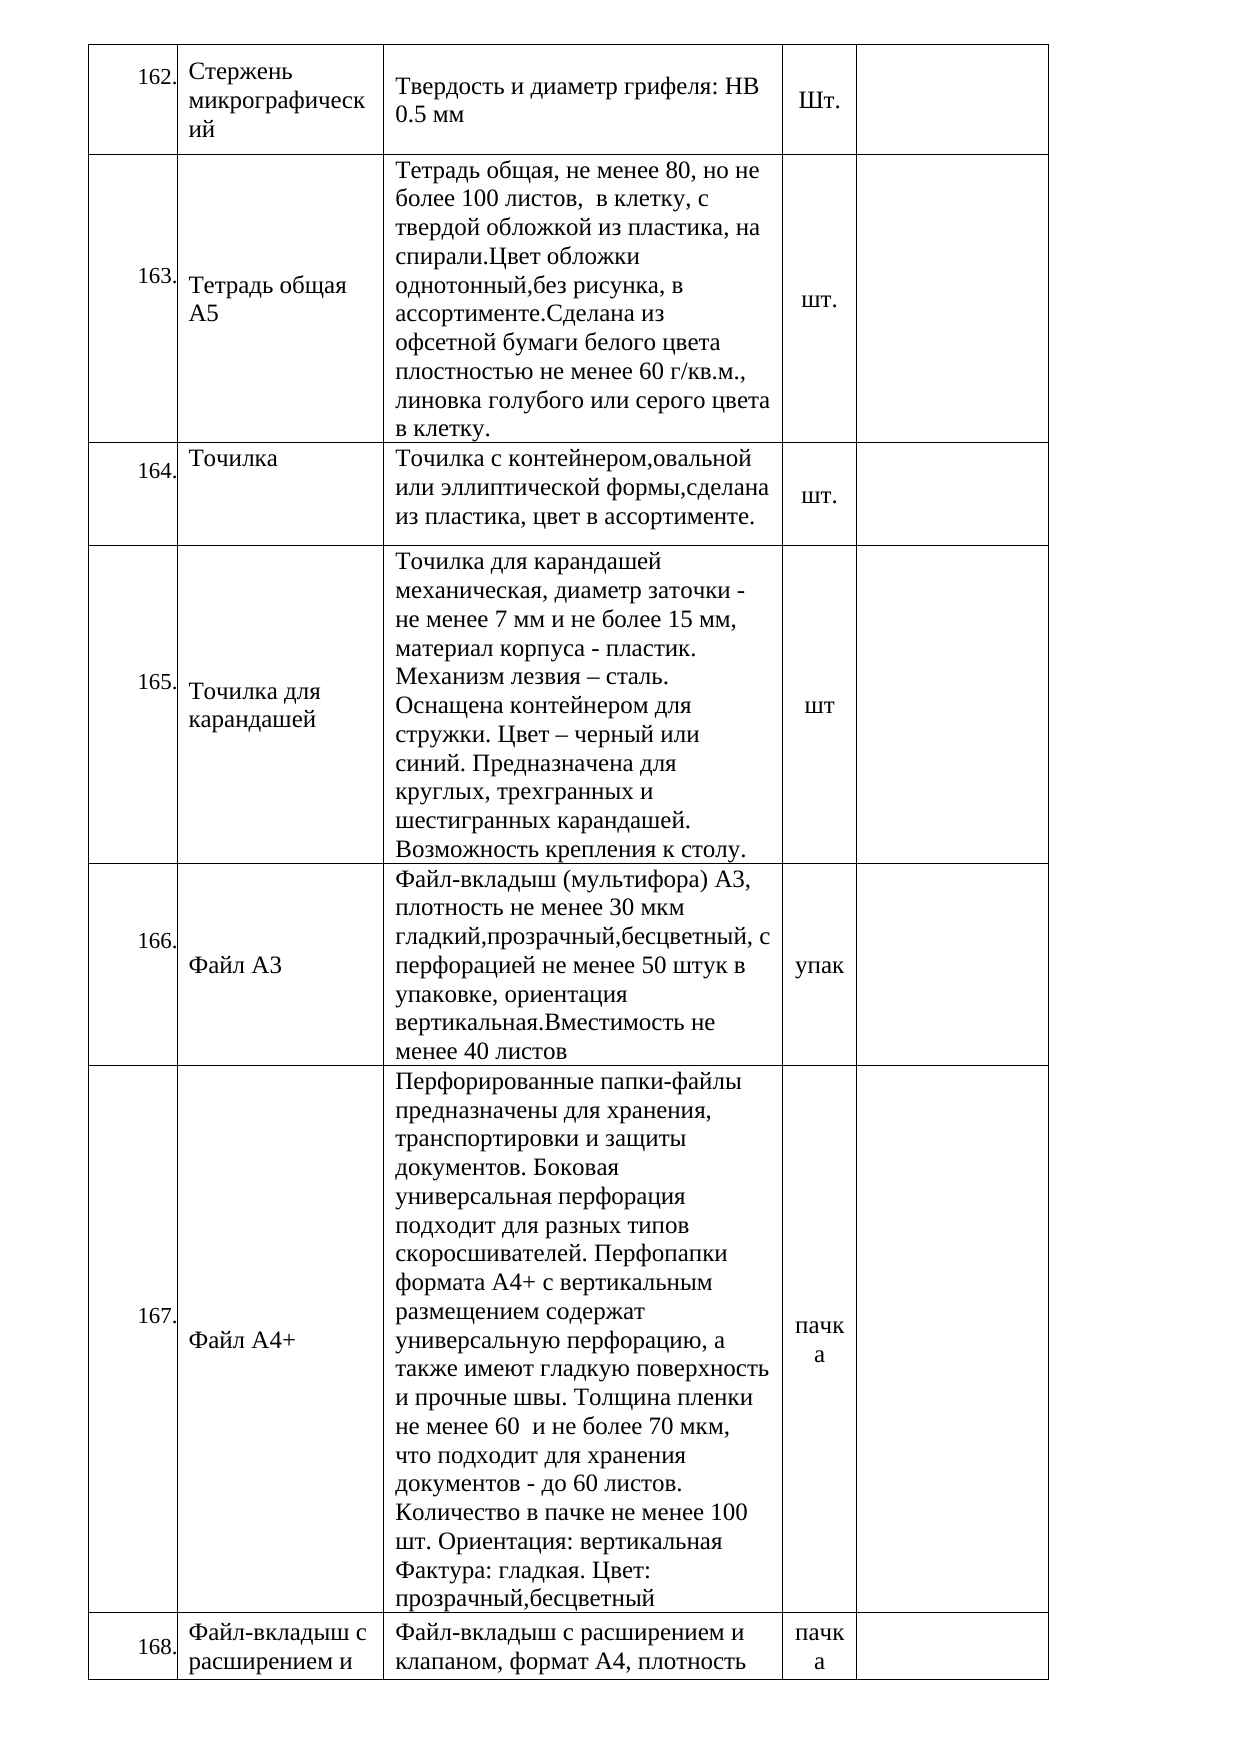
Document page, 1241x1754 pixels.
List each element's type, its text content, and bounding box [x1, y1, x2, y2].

table_cell [89, 45, 177, 154]
table_cell [89, 546, 177, 863]
table_cell Твердость и диаметр грифеля: HB 0.5 мм [384, 45, 782, 154]
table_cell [178, 1613, 383, 1679]
table_cell Стержень микрографический [178, 45, 383, 154]
table_cell [89, 155, 177, 442]
table_cell [857, 45, 1048, 154]
table_cell Точилка для карандашей механическая, диаметр заточки - не менее 7 мм и не более 15 мм, материал корпуса - пластик. Механизм лезвия – сталь. Оснащена контейнером для стружки. Цвет – черный или синий. Предназначена для круглых, трехгранных и шестигранных карандашей. Возможность крепления к столу. [384, 546, 782, 863]
table_cell Файл А3 [178, 864, 383, 1065]
table_cell Тетрадь общая, не менее 80, но не более 100 листов, в клетку, с твердой обложкой из пластика, на спирали.Цвет обложки однотонный,без рисунка, в ассортименте.Сделана из офсетной бумаги белого цвета плостностью не менее 60 г/кв.м., линовка голубого или серого цвета в клетку. [384, 155, 782, 442]
table_cell Файл А4+ [178, 1066, 383, 1612]
table_cell Точилка [178, 443, 383, 545]
table_cell Файл-вкладыш (мультифора) А3, плотность не менее 30 мкм гладкий,прозрачный,бесцветный, с перфорацией не менее 50 штук в упаковке, ориентация вертикальная.Вместимость не менее 40 листов [384, 864, 782, 1065]
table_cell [384, 1613, 782, 1679]
table_cell [857, 546, 1048, 863]
table_cell пачка [783, 1066, 856, 1612]
table_cell [857, 864, 1048, 1065]
table_cell [89, 1066, 177, 1612]
table_cell Перфорированные папки-файлы предназначены для хранения, транспортировки и защиты документов. Боковая универсальная перфорация подходит для разных типов скоросшивателей. Перфопапки формата А4+ с вертикальным размещением содержат универсальную перфорацию, а также имеют гладкую поверхность и прочные швы. Толщина пленки не менее 60 и не более 70 мкм, что подходит для хранения документов - до 60 листов. Количество в пачке не менее 100 шт. Ориентация: вертикальная Фактура: гладкая. Цвет: прозрачный,бесцветный [384, 1066, 782, 1612]
table_cell Точилка для карандашей [178, 546, 383, 863]
table_cell Шт. [783, 45, 856, 154]
table_cell [89, 864, 177, 1065]
table_cell [857, 1613, 1048, 1679]
table_cell [89, 1613, 177, 1679]
table_cell шт [783, 546, 856, 863]
table_cell Точилка с контейнером,овальной или эллиптической формы,сделана из пластика, цвет в ассортименте. [384, 443, 782, 545]
table_cell шт. [783, 155, 856, 442]
table_cell [89, 443, 177, 545]
table_cell пачка [783, 1613, 856, 1679]
table_cell шт. [783, 443, 856, 545]
table_cell упак [783, 864, 856, 1065]
table_cell [857, 155, 1048, 442]
table_cell Тетрадь общая А5 [178, 155, 383, 442]
table_cell [857, 1066, 1048, 1612]
table_cell [857, 443, 1048, 545]
